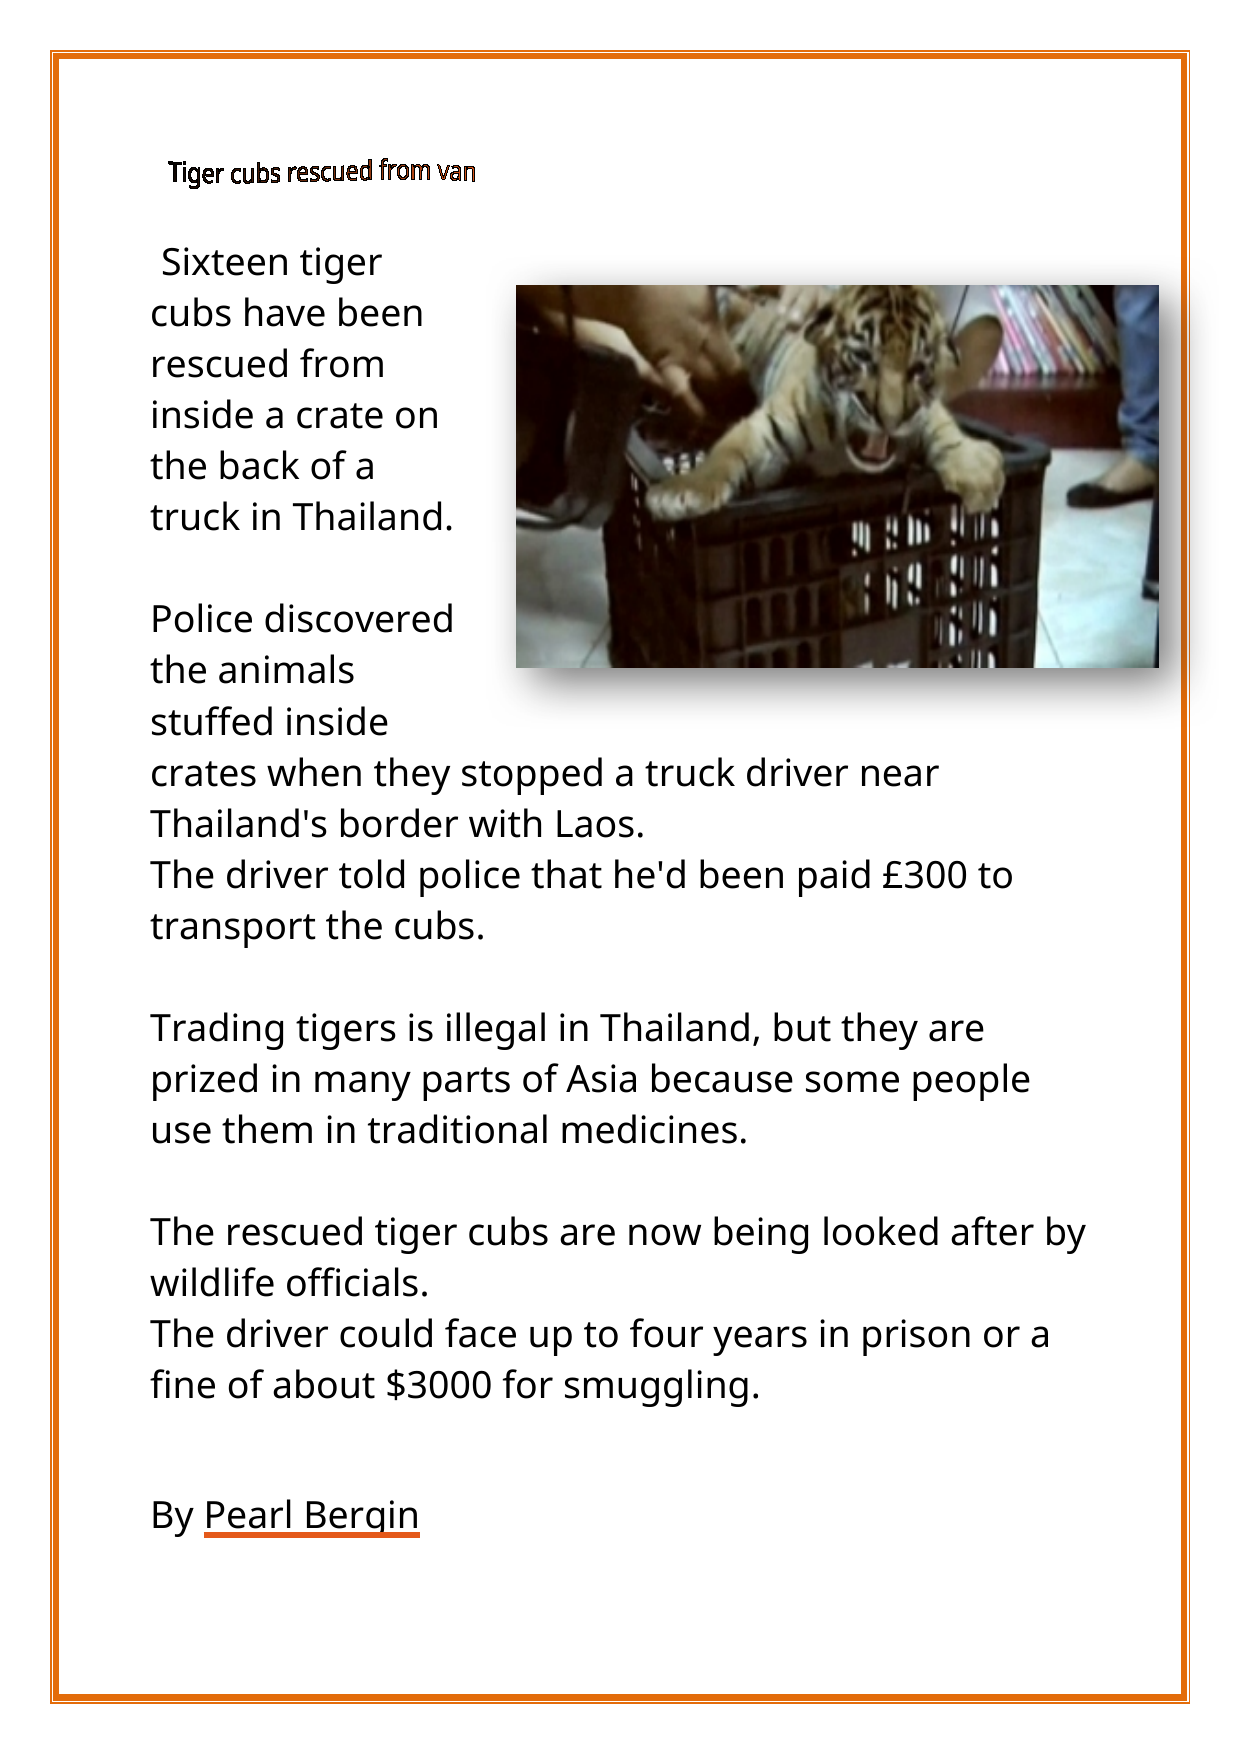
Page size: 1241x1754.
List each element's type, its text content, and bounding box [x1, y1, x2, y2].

picture [516, 285, 1159, 668]
text The driver could face up to four years in prison or a fine of about $3000 for smuggling. [150, 1307, 1090, 1409]
text Sixteen tiger cubs have been rescued from inside a crate on the back of a truck in Thailand. [150, 235, 1090, 542]
text The rescued tiger cubs are now being looked after by wildlife officials. [150, 1205, 1090, 1307]
text Trading tigers is illegal in Thailand, but they are prized in many parts of Asia because some people use them in traditional medicines. [150, 1001, 1090, 1154]
text Police discovered the animals stuffed inside crates when they stopped a truck driver near Thailand's border with Laos. [150, 593, 1090, 848]
text The driver told police that he'd been paid £300 to transport the cubs. [150, 848, 1090, 950]
text By Pearl Bergin [150, 1489, 1090, 1540]
